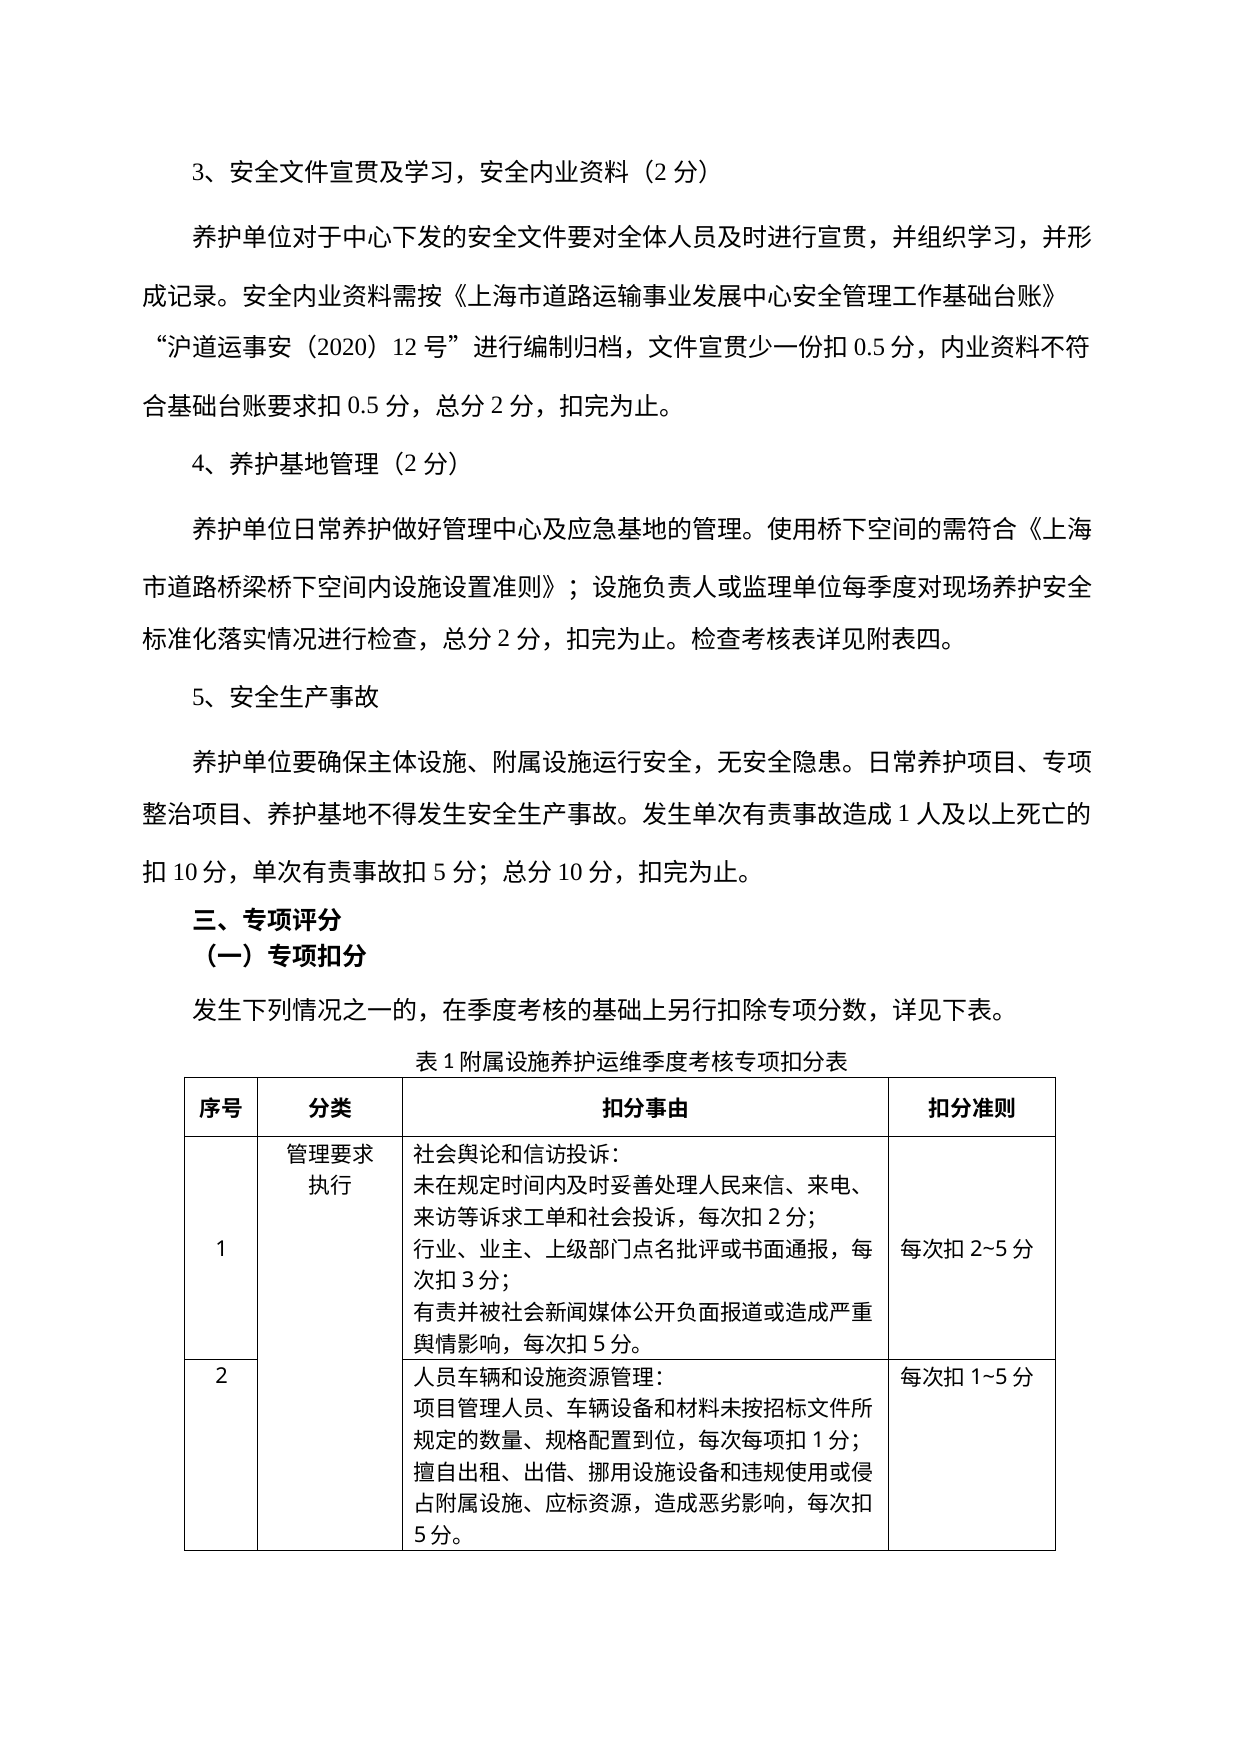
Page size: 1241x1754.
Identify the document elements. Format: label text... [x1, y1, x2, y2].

table_cell 管理要求 执行 [258, 1137, 402, 1550]
table_cell 人员车辆和设施资源管理： 项目管理人员、车辆设备和材料未按招标文件所规定的数量、规格配置到位，每次每项扣1分； 擅自出租、出借、挪用设施设备和违规使用或侵占附属设施、应标资源，造成恶劣影响，每次扣5分。 [403, 1360, 888, 1550]
table_header 序号 [185, 1078, 257, 1136]
text 养护单位日常养护做好管理中心及应急基地的管理。使用桥下空间的需符合《上海市道路桥梁桥下空间内设施设置准则》；设施负责人或监理单位每季度对现场养护安全标准化落实情况进行检查，总分 2 分，扣完为止。检查考核表详见附表四。 [142, 492, 1098, 667]
text 养护单位对于中心下发的安全文件要对全体人员及时进行宣贯，并组织学习，并形成记录。安全内业资料需按《上海市道路运输事业发展中心安全管理工作基础台账》“沪道运事安（2020）12 号”进行编制归档，文件宣贯少一份扣 0.5分，内业资料不符合基础台账要求扣 0.5 分，总分 2 分，扣完为止。 [142, 200, 1098, 433]
table_header 扣分事由 [403, 1078, 888, 1136]
text 三、专项评分 [142, 900, 1098, 936]
table_cell 社会舆论和信访投诉： 未在规定时间内及时妥善处理人民来信、来电、来访等诉求工单和社会投诉，每次扣2分； 行业、业主、上级部门点名批评或书面通报，每次扣3分； 有责并被社会新闻媒体公开负面报道或造成严重舆情影响，每次扣5分。 [403, 1137, 888, 1359]
text 养护单位要确保主体设施、附属设施运行安全，无安全隐患。日常养护项目、专项整治项目、养护基地不得发生安全生产事故。发生单次有责事故造成 1 人及以上死亡的扣 10分，单次有责事故扣 5 分；总分 10 分，扣完为止。 [142, 725, 1098, 900]
table_cell 2 [185, 1360, 257, 1550]
table_cell 1 [185, 1137, 257, 1359]
text 表1 附属设施养护运维季度考核专项扣分表 [142, 1043, 1098, 1077]
table_cell 每次扣2~5分 [889, 1137, 1055, 1359]
text 发生下列情况之一的，在季度考核的基础上另行扣除专项分数，详见下表。 [142, 973, 1098, 1031]
text 5、安全生产事故 [142, 667, 1098, 725]
text （一）专项扣分 [142, 936, 1098, 973]
table_header 分类 [258, 1078, 402, 1136]
table_header 扣分准则 [889, 1078, 1055, 1136]
text 3、安全文件宣贯及学习，安全内业资料（2 分） [192, 142, 1098, 200]
text 4、养护基地管理（2 分） [192, 433, 1098, 492]
table_cell 每次扣1~5分 [889, 1360, 1055, 1550]
